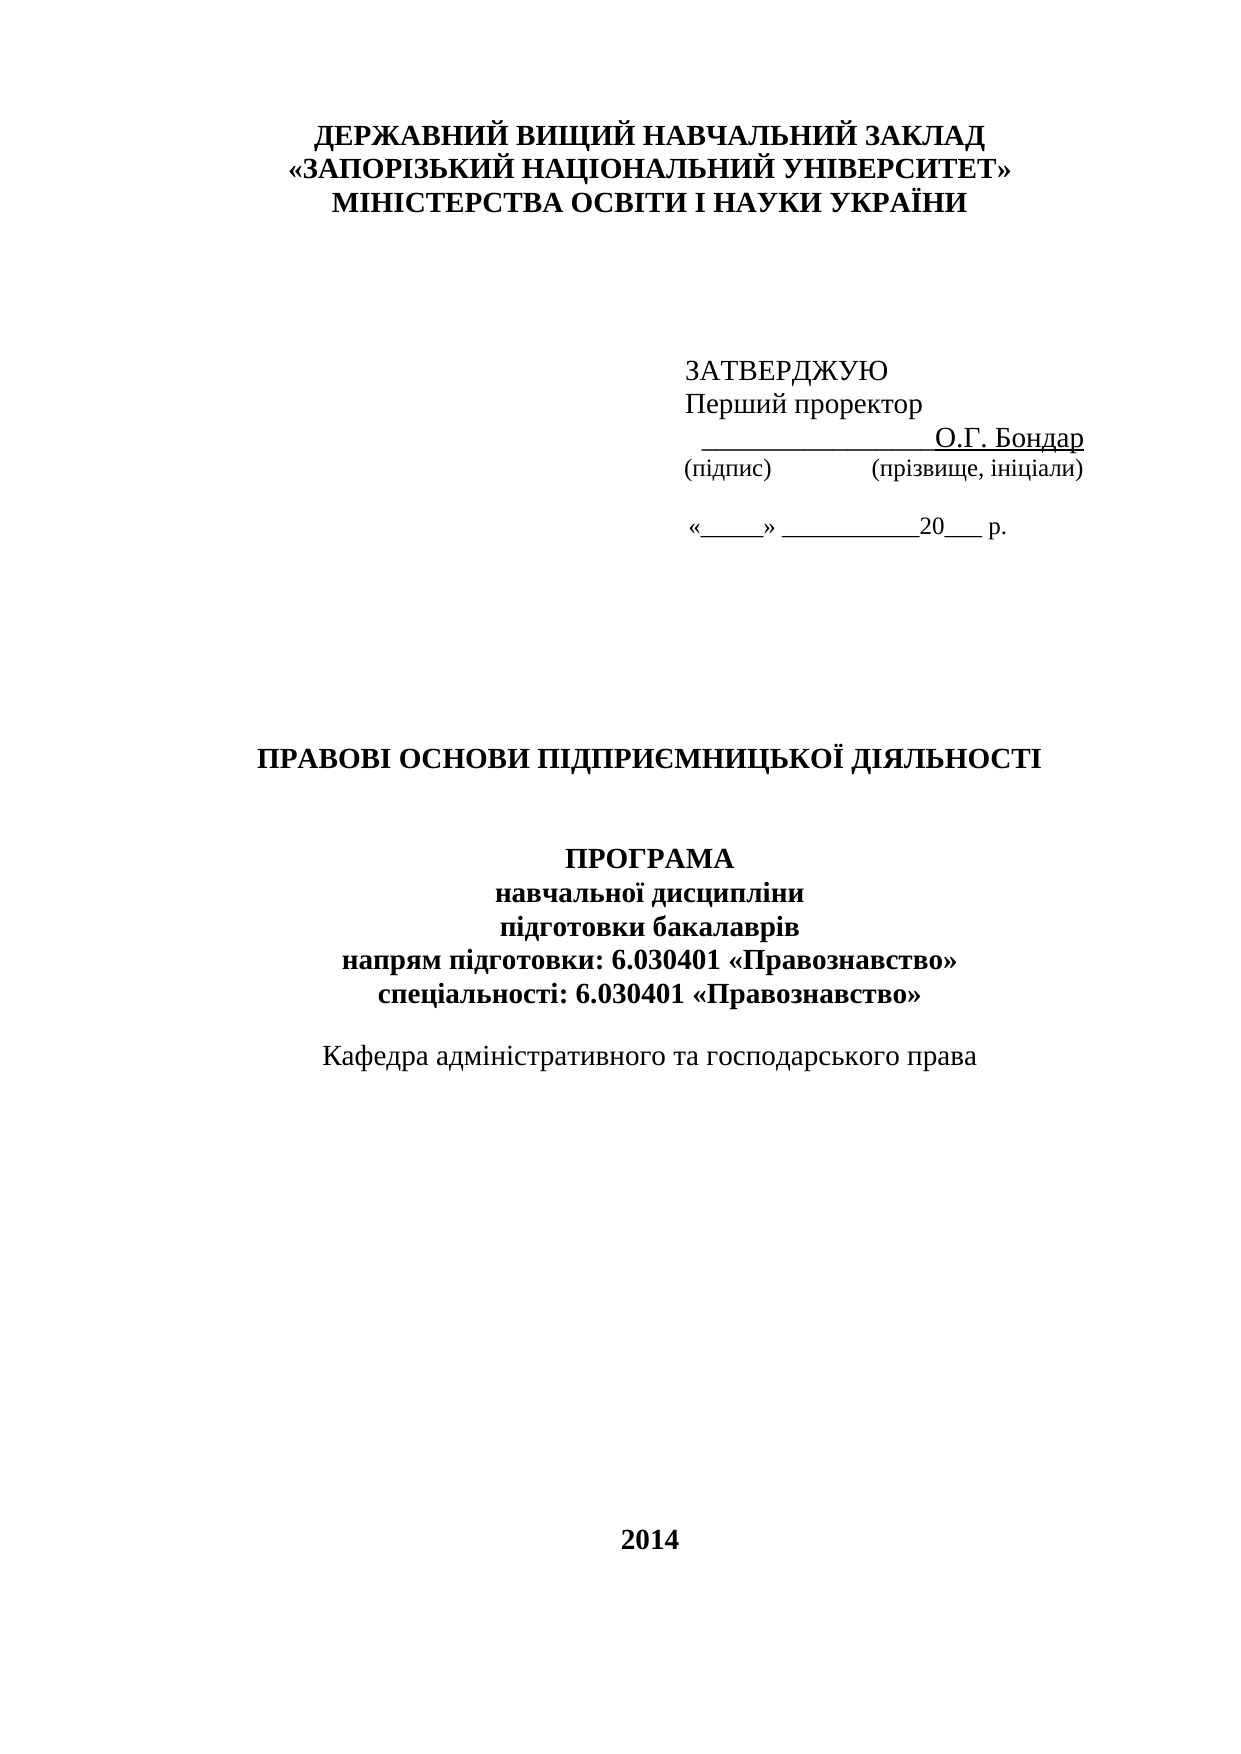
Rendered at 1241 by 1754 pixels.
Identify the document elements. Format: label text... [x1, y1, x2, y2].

text навчальної дисципліни [118, 875, 1181, 909]
text ЗАТВЕРДЖУЮ [532, 353, 1181, 386]
text ПРАВОВІ ОСНОВИ ПІДПРИЄМНИЦЬКОЇ ДІЯЛЬНОСТІ [118, 741, 1181, 774]
text ________________О.Г. Бондар [532, 420, 1181, 453]
text Програма [118, 842, 1181, 875]
text підготовки бакалаврів [118, 909, 1181, 942]
text Перший проректор [532, 386, 1181, 420]
text «_____» ___________20___ р. [532, 511, 1019, 540]
text 2014 [118, 1522, 1181, 1556]
text Кафедра адміністративного та господарського права [118, 1038, 1181, 1072]
text напрям підготовки: 6.030401 «Правознавство» [118, 942, 1181, 976]
text (підпис) (прізвище, ініціали) [532, 453, 1167, 482]
text МІНІСТЕРСТВА ОСВІТИ І НАУКИ УКРАЇНИ [118, 185, 1181, 219]
text спеціальності: 6.030401 «Правознавство» [118, 976, 1181, 1009]
text ДЕРЖАВНИЙ ВИЩИЙ НАВЧАЛЬНИЙ ЗАКЛАД «ЗАПОРІЗЬКИЙ НАЦІОНАЛЬНИЙ УНІВЕРСИТЕТ» [118, 118, 1181, 185]
